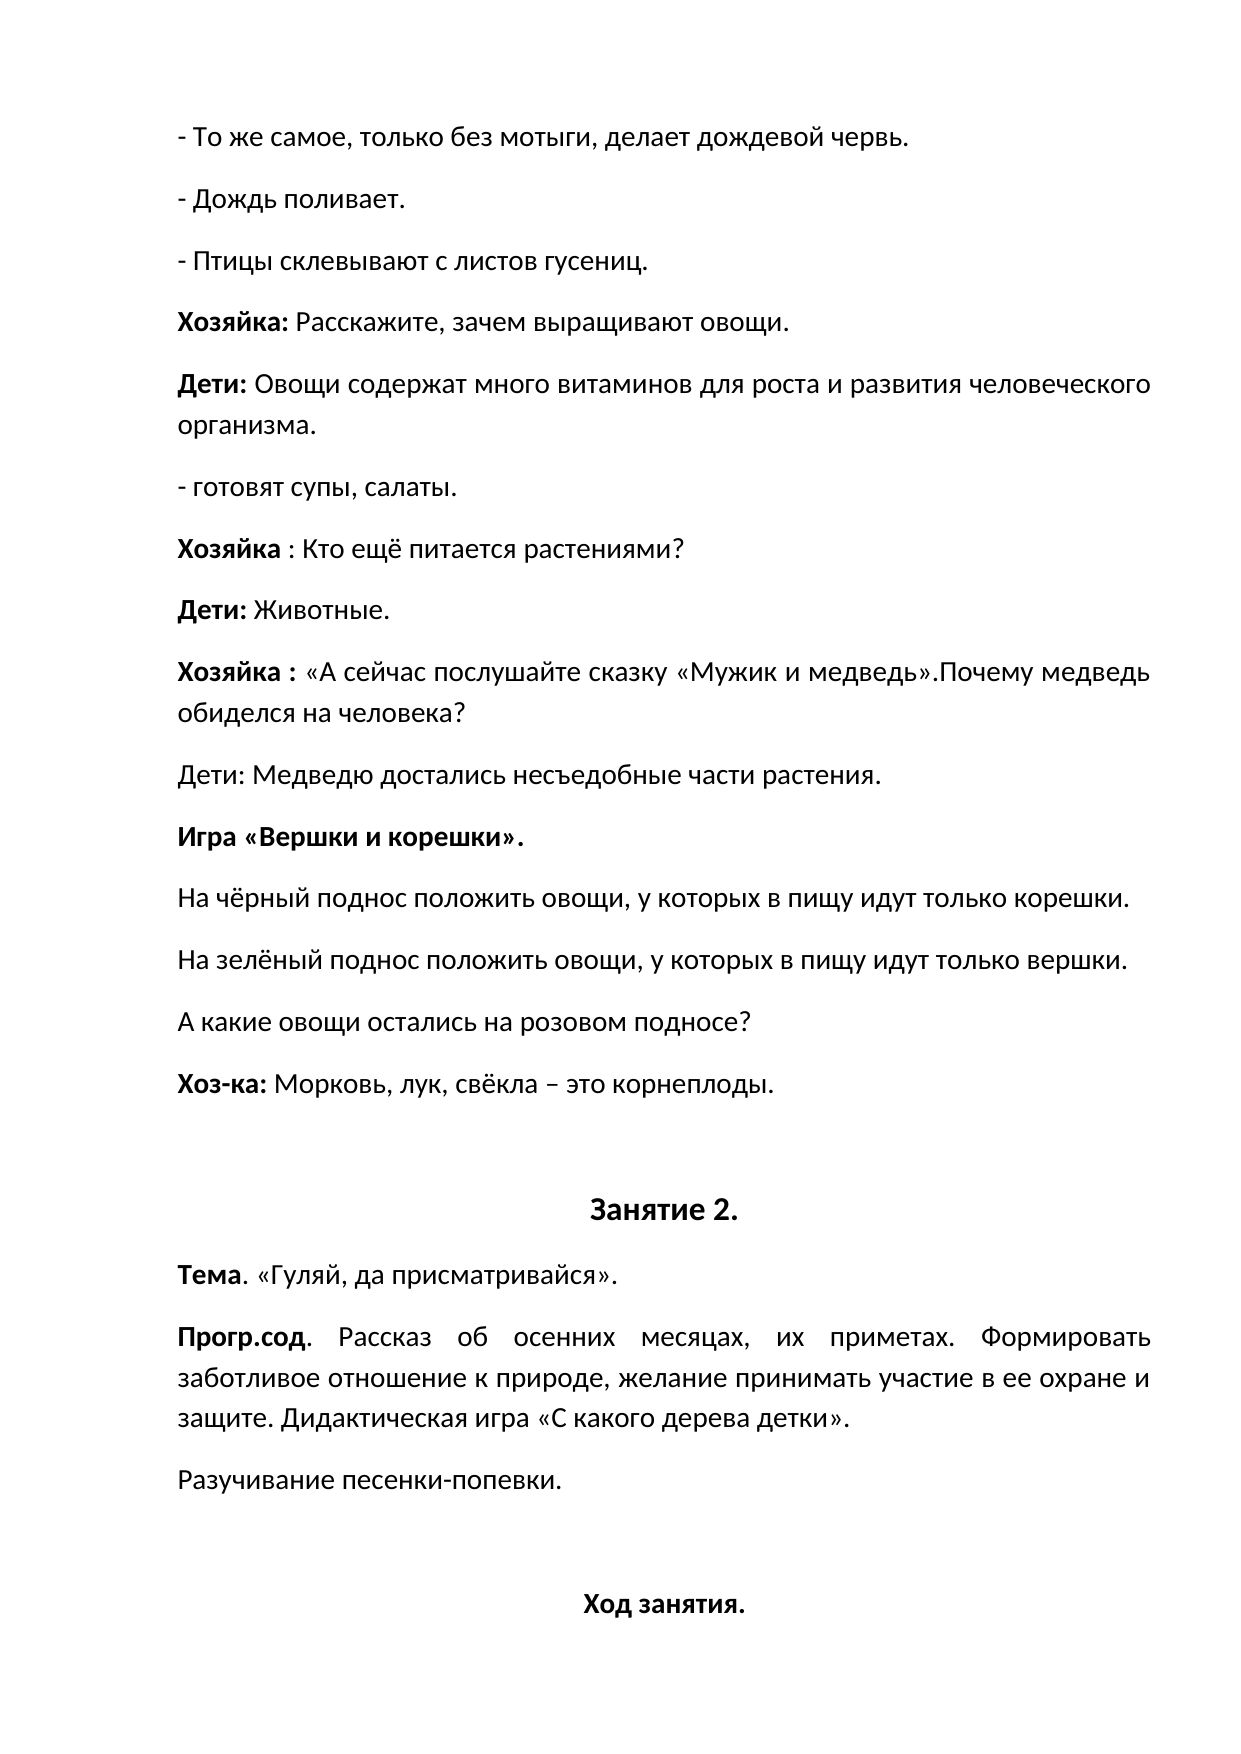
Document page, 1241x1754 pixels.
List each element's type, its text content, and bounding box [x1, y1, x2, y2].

text Дети: Медведю достались несъедобные части растения. [177, 756, 1152, 792]
text На зелёный поднос положить овощи, у которых в пищу идут только вершки. [177, 941, 1152, 977]
text Тема. «Гуляй, да присматривайся». [177, 1256, 1152, 1292]
text - Дождь поливает. [177, 180, 1152, 216]
text Хозяйка: Расскажите, зачем выращивают овощи. [177, 303, 1152, 339]
text Хозяйка : «А сейчас послушайте сказку «Мужик и медведь».Почему медведь обиделся на человека? [177, 653, 1152, 730]
text На чёрный поднос положить овощи, у которых в пищу идут только корешки. [177, 879, 1152, 915]
text Прогр.сод. Рассказ об осенних месяцах, их приметах. Формировать заботливое отношение к природе, желание принимать участие в ее охране и защите. Дидактическая игра «С какого дерева детки». [177, 1318, 1152, 1435]
text Хозяйка : Кто ещё питается растениями? [177, 530, 1152, 565]
text Ход занятия. [177, 1585, 1152, 1621]
text Дети: Животные. [177, 591, 1152, 627]
text Хоз-ка: Морковь, лук, свёкла – это корнеплоды. [177, 1065, 1152, 1100]
text - То же самое, только без мотыги, делает дождевой червь. [177, 118, 1152, 154]
text - Птицы склевывают с листов гусениц. [177, 242, 1152, 277]
text Игра «Вершки и корешки». [177, 818, 1152, 853]
text Разучивание песенки-попевки. [177, 1461, 1152, 1497]
text А какие овощи остались на розовом подносе? [177, 1003, 1152, 1039]
text Занятие 2. [177, 1188, 1152, 1229]
text Дети: Овощи содержат много витаминов для роста и развития человеческого организма. [177, 365, 1152, 442]
text - готовят супы, салаты. [177, 468, 1152, 503]
